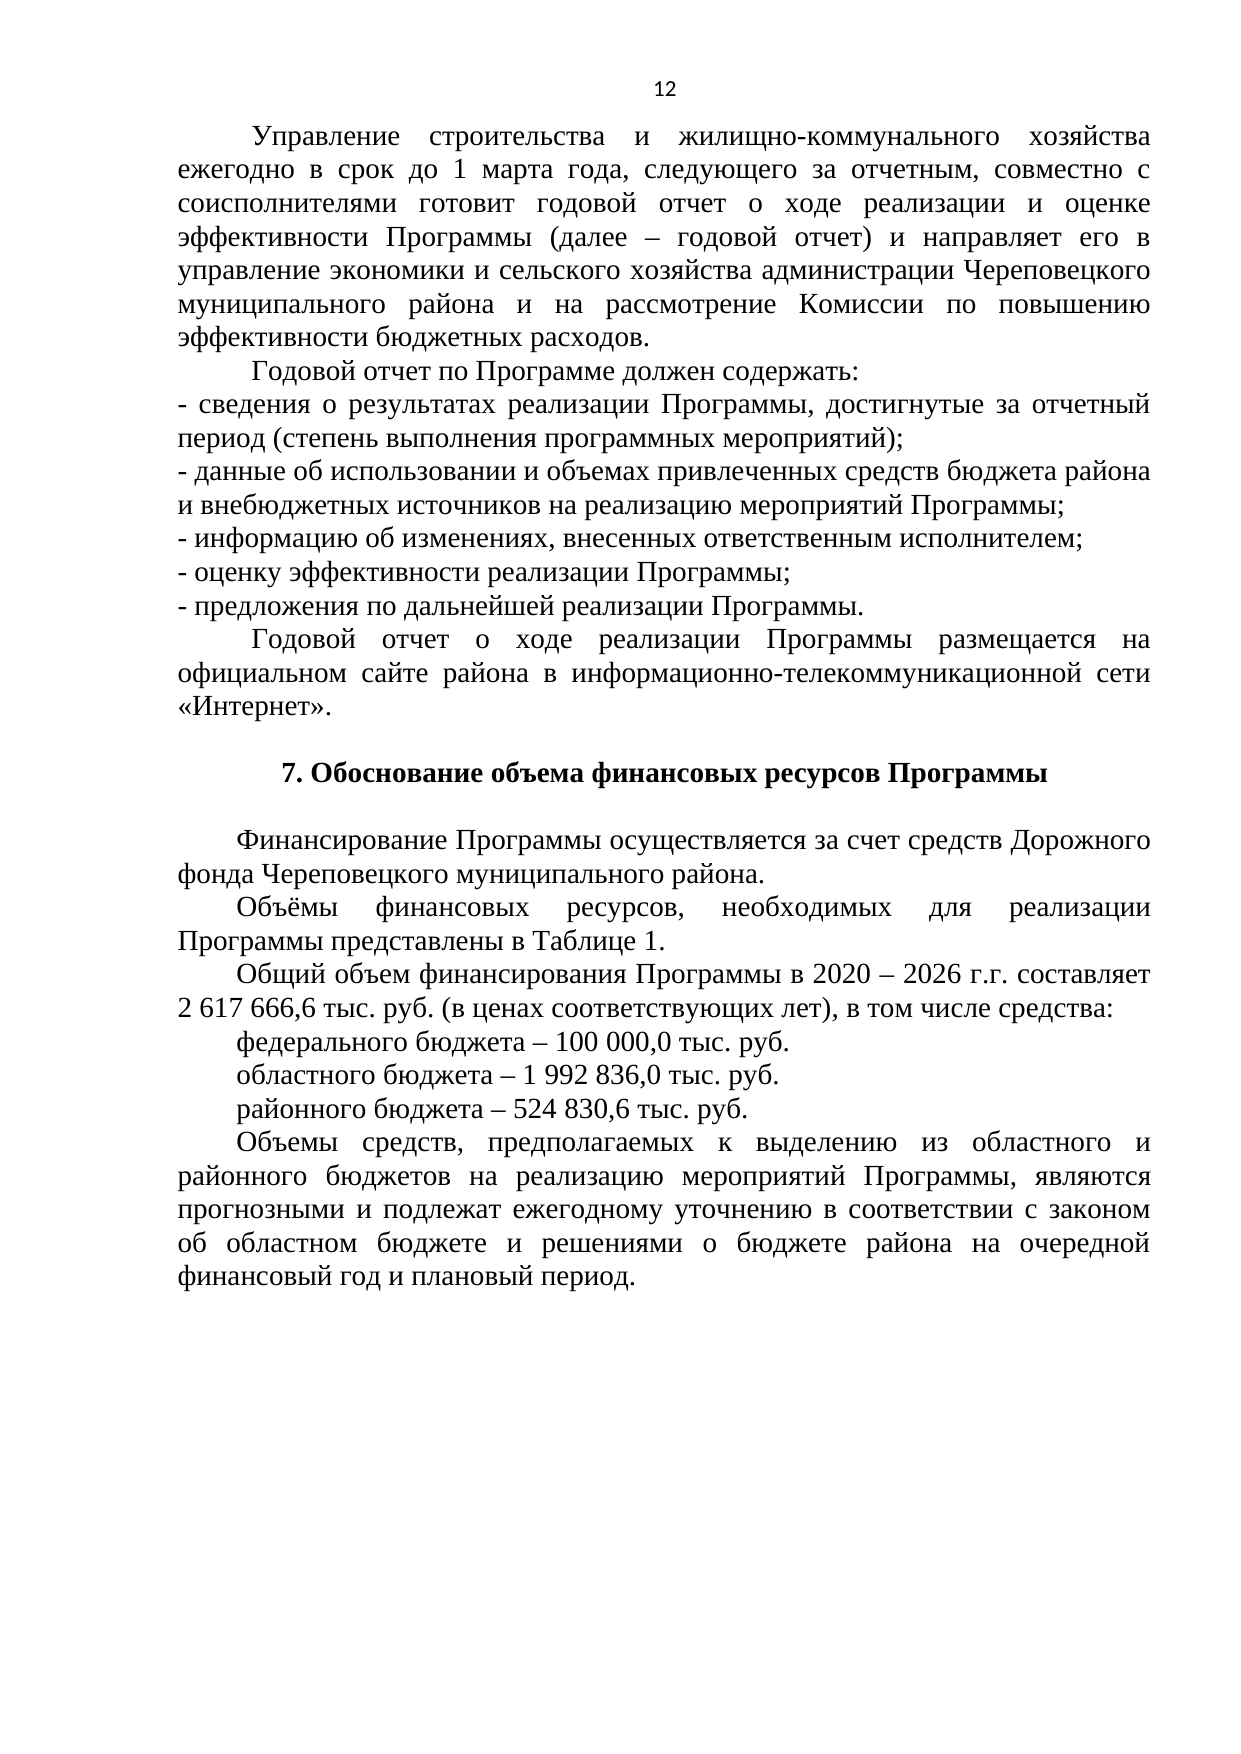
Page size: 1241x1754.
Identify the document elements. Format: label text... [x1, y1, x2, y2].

text Объёмы финансовых ресурсов, необходимых для реализации Программы представлены в Таблице 1. [177, 889, 1152, 957]
text Объемы средств, предполагаемых к выделению из областного и районного бюджетов на реализацию мероприятий Программы, являются прогнозными и подлежат ежегодному уточнению в соответствии с законом об областном бюджете и решениями о бюджете района на очередной финансовый год и плановый период. [177, 1124, 1152, 1292]
text - оценку эффективности реализации Программы; [177, 554, 1152, 588]
text Годовой отчет о ходе реализации Программы размещается на официальном сайте района в информационно-телекоммуникационной сети «Интернет». [177, 621, 1152, 722]
text федерального бюджета – 100 000,0 тыс. руб. [177, 1024, 1152, 1057]
text - информацию об изменениях, внесенных ответственным исполнителем; [177, 521, 1152, 554]
text Финансирование Программы осуществляется за счет средств Дорожного фонда Череповецкого муниципального района. [177, 822, 1152, 889]
text областного бюджета – 1 992 836,0 тыс. руб. [177, 1057, 1152, 1091]
text районного бюджета – 524 830,6 тыс. руб. [177, 1091, 1152, 1124]
text - предложения по дальнейшей реализации Программы. [177, 588, 1152, 621]
text Управление строительства и жилищно-коммунального хозяйства ежегодно в срок до 1 марта года, следующего за отчетным, совместно с соисполнителями готовит годовой отчет о ходе реализации и оценке эффективности Программы (далее – годовой отчет) и направляет его в управление экономики и сельского хозяйства администрации Череповецкого муниципального района и на рассмотрение Комиссии по повышению эффективности бюджетных расходов. [177, 118, 1152, 353]
text - сведения о результатах реализации Программы, достигнутые за отчетный период (степень выполнения программных мероприятий); [177, 386, 1152, 453]
text 7. Обоснование объема финансовых ресурсов Программы [177, 755, 1152, 789]
text Годовой отчет по Программе должен содержать: [177, 353, 1152, 386]
text - данные об использовании и объемах привлеченных средств бюджета района и внебюджетных источников на реализацию мероприятий Программы; [177, 453, 1152, 521]
text Общий объем финансирования Программы в 2020 – 2026 г.г. составляет 2 617 666,6 тыс. руб. (в ценах соответствующих лет), в том числе средства: [177, 957, 1152, 1024]
